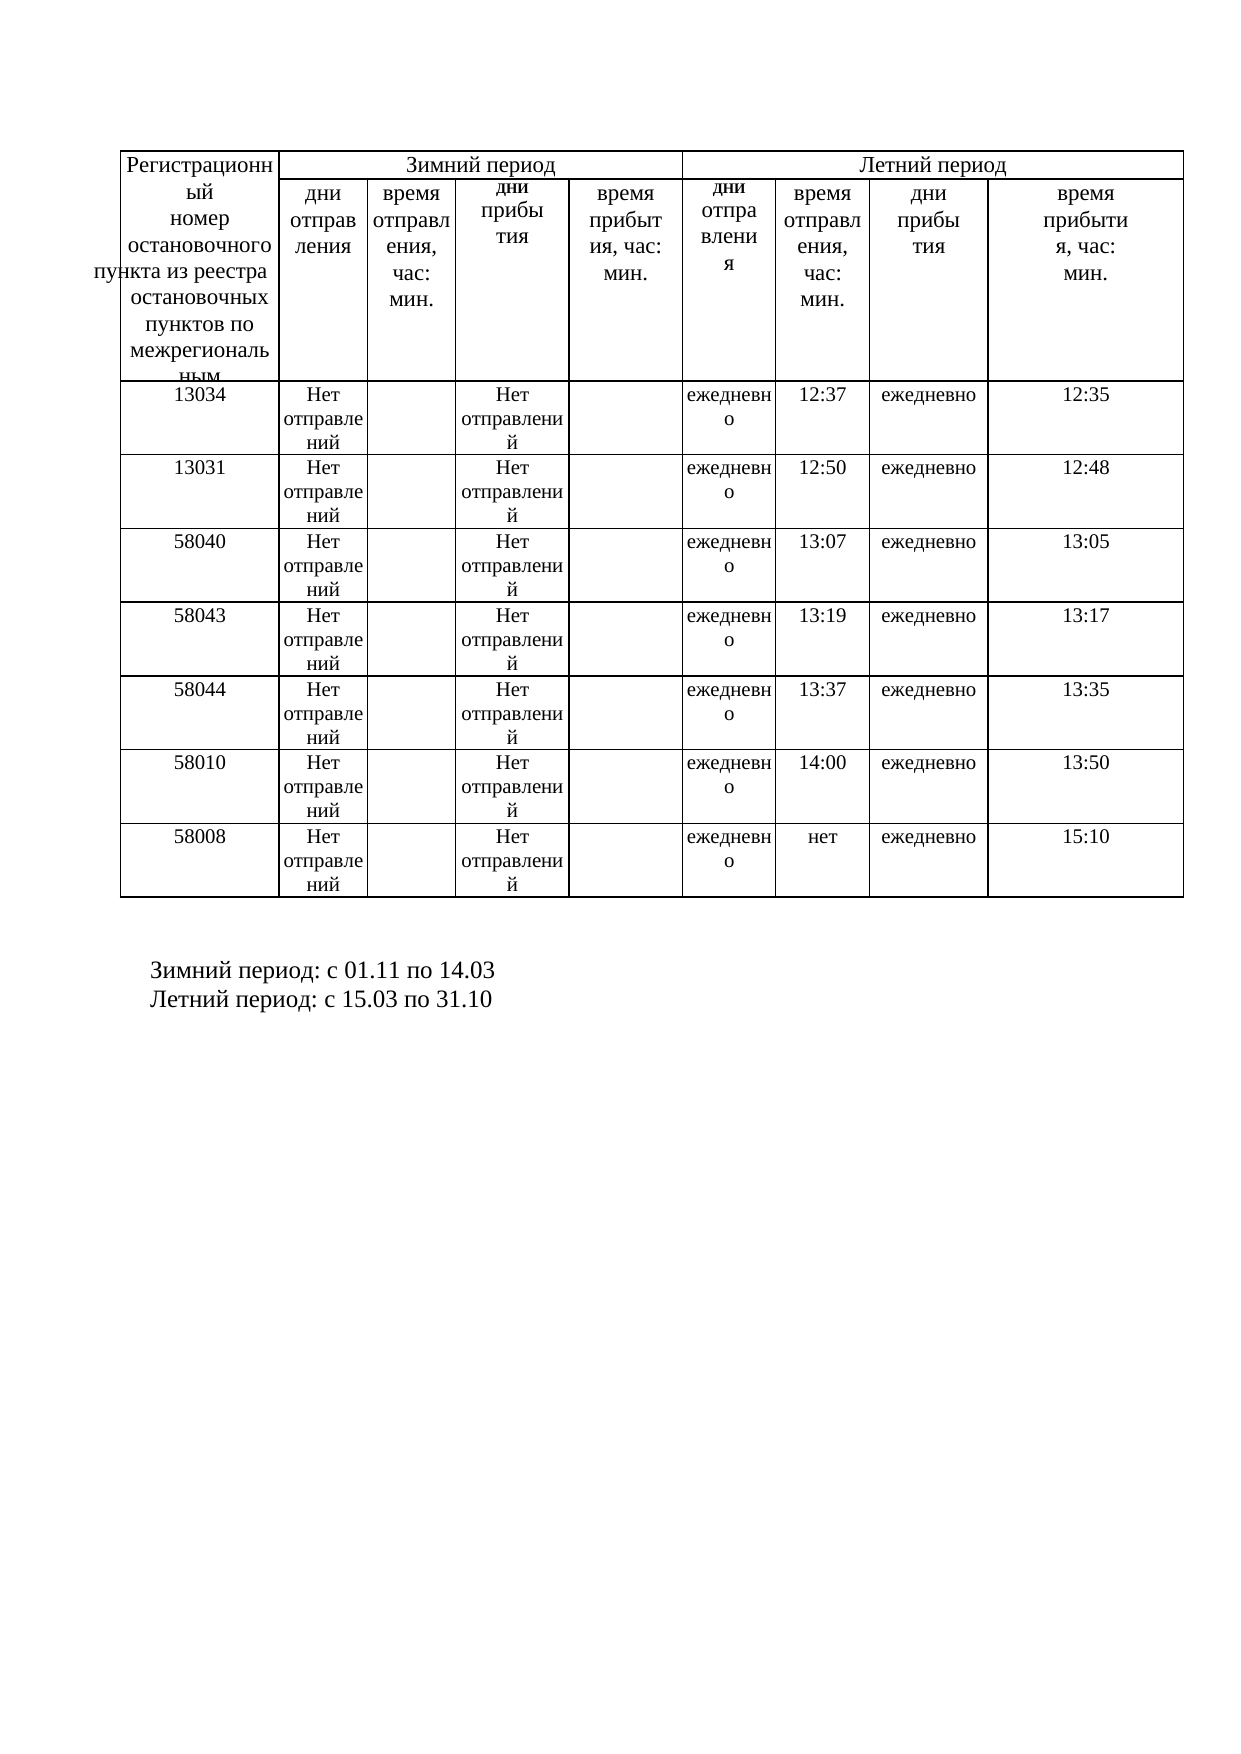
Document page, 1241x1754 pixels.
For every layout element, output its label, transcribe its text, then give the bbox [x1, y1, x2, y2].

table_cell [368, 750, 455, 822]
table_cell 13031 [121, 455, 278, 527]
table_cell время отправл ения, час: мин. [368, 180, 455, 380]
table_cell ежедневно [683, 529, 775, 601]
table_cell 13:37 [776, 677, 869, 749]
table_cell Нет отправлений [456, 455, 568, 527]
table_cell [368, 529, 455, 601]
table_cell [368, 677, 455, 749]
text Зимний период: с 01.11 по 14.03 [150, 955, 1090, 984]
table_cell 13034 [121, 382, 278, 454]
table_cell ежедневно [870, 677, 987, 749]
table_cell ежедневно [683, 824, 775, 896]
table_cell Нет отправлений [280, 529, 367, 601]
table_cell Нет отправлений [280, 382, 367, 454]
table_header Летний период [683, 152, 1183, 178]
table_cell ежедневно [870, 455, 987, 527]
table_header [121, 152, 278, 380]
table_cell нет [776, 824, 869, 896]
table_cell 13:35 [989, 677, 1183, 749]
table_cell 12:50 [776, 455, 869, 527]
table_cell 58010 [121, 750, 278, 822]
table_cell [570, 455, 682, 527]
table_cell 12:35 [989, 382, 1183, 454]
table_cell ежедневно [870, 529, 987, 601]
table_cell 15:10 [989, 824, 1183, 896]
table_cell время прибыт ия, час: мин. [570, 180, 682, 380]
table_cell время отправл ения, час: мин. [776, 180, 869, 380]
table_cell ежедневно [683, 750, 775, 822]
table_cell ежедневно [683, 382, 775, 454]
table_cell [368, 455, 455, 527]
table_cell [570, 603, 682, 675]
table_cell 13:05 [989, 529, 1183, 601]
table_cell ДНИ отпра влени я [683, 180, 775, 380]
table_cell [368, 824, 455, 896]
table_cell ежедневно [870, 603, 987, 675]
table_cell ДНИ прибы тия [456, 180, 568, 380]
table_cell дни прибы тия [870, 180, 987, 380]
table_cell Нет отправлений [456, 382, 568, 454]
table_header Зимний период [280, 152, 682, 178]
table_cell 13:07 [776, 529, 869, 601]
table_cell 12:48 [989, 455, 1183, 527]
table_cell [570, 529, 682, 601]
table_cell [570, 677, 682, 749]
table_cell Нет отправлений [280, 824, 367, 896]
table_cell [570, 750, 682, 822]
table_cell [368, 603, 455, 675]
table_cell Нет отправлений [280, 455, 367, 527]
table_cell [570, 382, 682, 454]
table_cell 12:37 [776, 382, 869, 454]
table_cell 58008 [121, 824, 278, 896]
table_cell время прибыти я, час: мин. [989, 180, 1183, 380]
table_cell 13:17 [989, 603, 1183, 675]
table_cell Нет отправлений [456, 677, 568, 749]
table_cell 58044 [121, 677, 278, 749]
table_cell Нет отправлений [456, 603, 568, 675]
table_cell дни отправ ления [280, 180, 367, 380]
table_cell Нет отправлений [280, 603, 367, 675]
table_cell ежедневно [870, 824, 987, 896]
table_cell Нет отправлений [456, 750, 568, 822]
table_cell 13:50 [989, 750, 1183, 822]
table_cell Нет отправлений [280, 677, 367, 749]
table_cell ежедневно [870, 750, 987, 822]
table_cell [368, 382, 455, 454]
text Летний период: с 15.03 по 31.10 [150, 984, 1090, 1013]
table_cell [570, 824, 682, 896]
table_cell ежедневно [683, 677, 775, 749]
table_cell ежедневно [870, 382, 987, 454]
table_cell 58040 [121, 529, 278, 601]
table_cell 14:00 [776, 750, 869, 822]
table_cell Нет отправлений [456, 529, 568, 601]
table_cell 13:19 [776, 603, 869, 675]
table_cell ежедневно [683, 455, 775, 527]
table_cell 58043 [121, 603, 278, 675]
table_cell Нет отправлений [456, 824, 568, 896]
table_cell Нет отправлений [280, 750, 367, 822]
table_cell ежедневно [683, 603, 775, 675]
